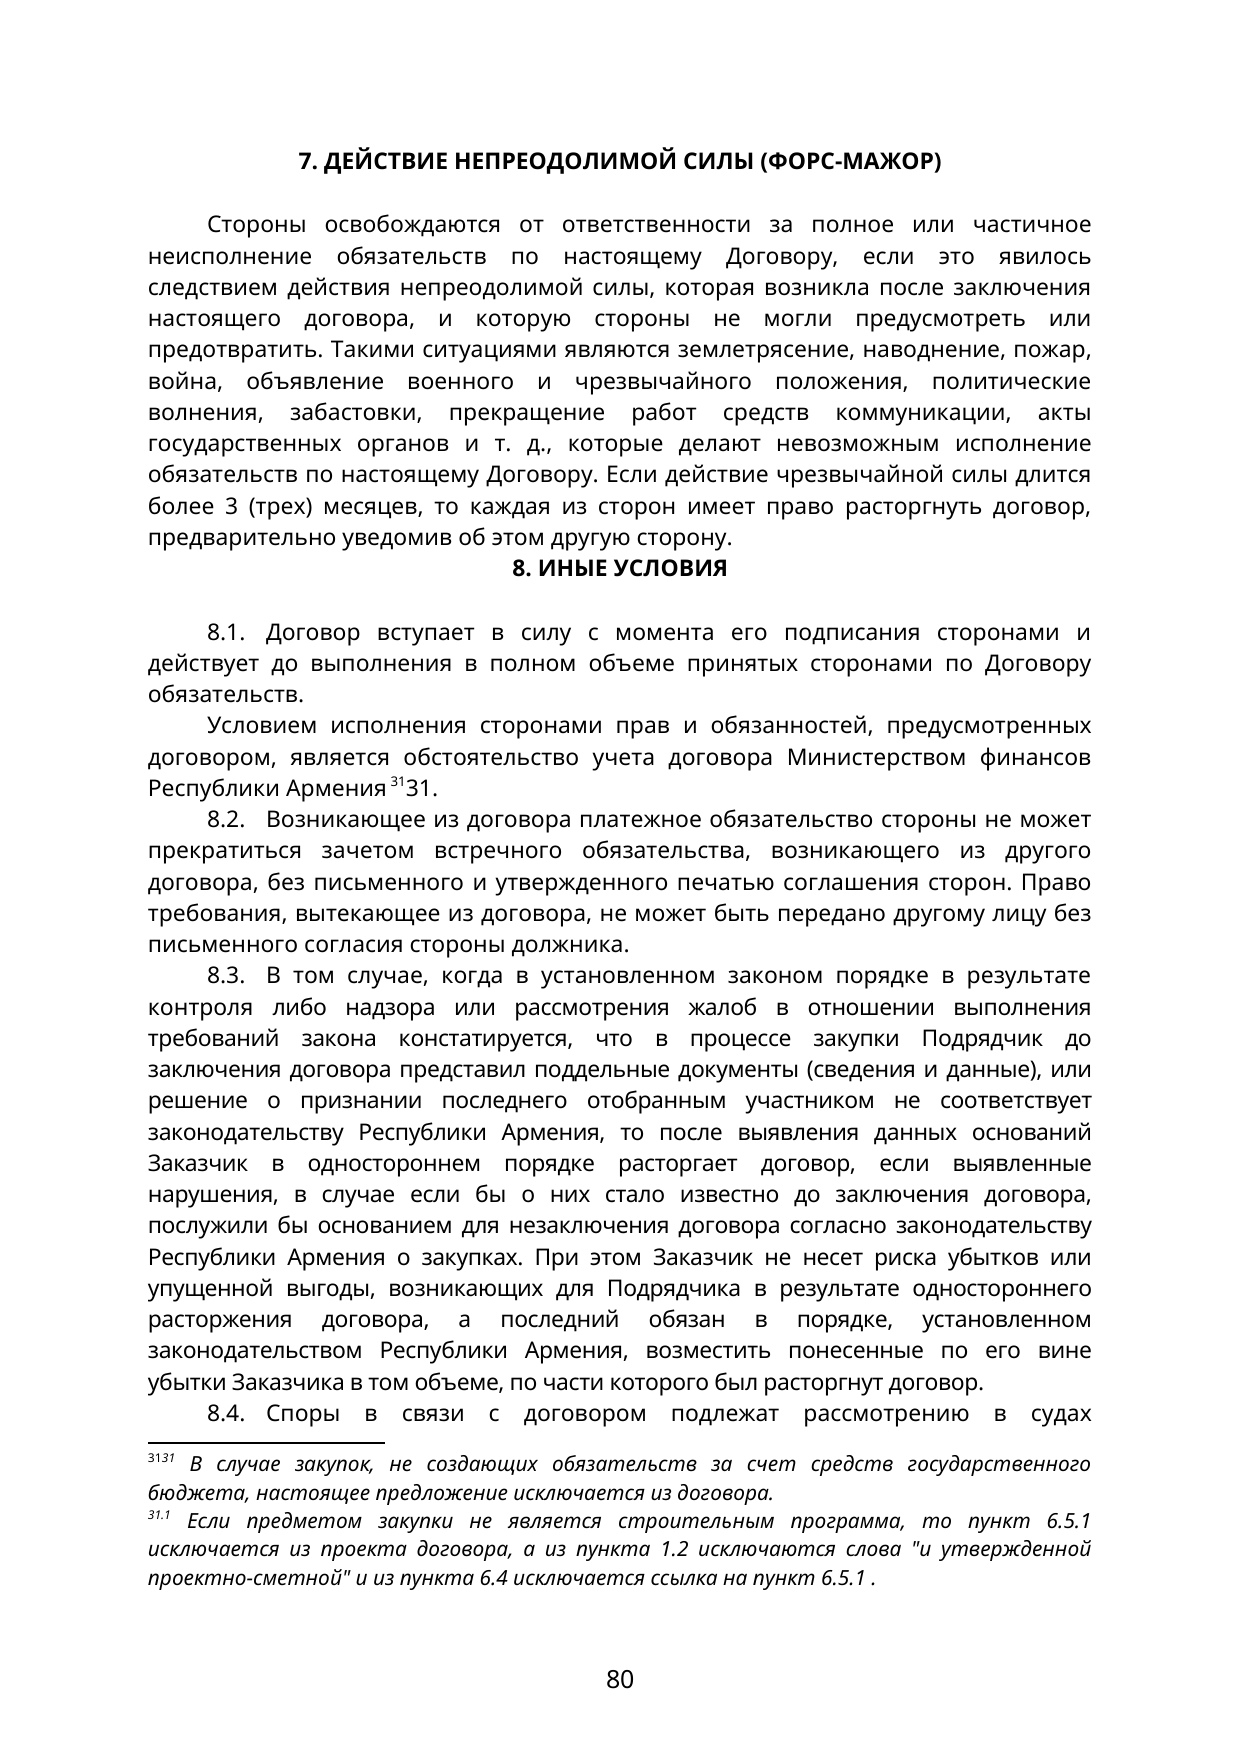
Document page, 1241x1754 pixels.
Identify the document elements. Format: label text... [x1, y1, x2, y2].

text Условием исполнения сторонами прав и обязанностей, предусмотренных договором, является обстоятельство учета договора Министерством финансов Республики Армения 31. [148, 709, 1092, 803]
text 8.1. Договор вступает в силу с момента его подписания сторонами и действует до выполнения в полном объеме принятых сторонами по Договору обязательств. [148, 616, 1092, 709]
text 8. ИНЫЕ УСЛОВИЯ [148, 552, 1092, 583]
text 8.3. В том случае, когда в установленном законом порядке в результате контроля либо надзора или рассмотрения жалоб в отношении выполнения требований закона констатируется, что в процессе закупки Подрядчик до заключения договора представил поддельные документы (сведения и данные), или решение о признании последнего отобранным участником не соответствует законодательству Республики Армения, то после выявления данных оснований Заказчик в одностороннем порядке расторгает договор, если выявленные нарушения, в случае если бы о них стало известно до заключения договора, послужили бы основанием для незаключения договора согласно законодательству Республики Армения о закупках. При этом Заказчик не несет риска убытков или упущенной выгоды, возникающих для Подрядчика в результате одностороннего расторжения договора, а последний обязан в порядке, установленном законодательством Республики Армения, возместить понесенные по его вине убытки Заказчика в том объеме, по части которого был расторгнут договор. [148, 959, 1092, 1397]
text 7. ДЕЙСТВИЕ НЕПРЕОДОЛИМОЙ СИЛЫ (ФОРС-МАЖОР) [148, 145, 1092, 176]
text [148, 1397, 1092, 1428]
text Стороны освобождаются от ответственности за полное или частичное неисполнение обязательств по настоящему Договору, если это явилось следствием действия непреодолимой силы, которая возникла после заключения настоящего договора, и которую стороны не могли предусмотреть или предотвратить. Такими ситуациями являются землетрясение, наводнение, пожар, война, объявление военного и чрезвычайного положения, политические волнения, забастовки, прекращение работ средств коммуникации, акты государственных органов и т. д., которые делают невозможным исполнение обязательств по настоящему Договору. Если действие чрезвычайной силы длится более 3 (трех) месяцев, то каждая из сторон имеет право расторгнуть договор, предварительно уведомив об этом другую сторону. [148, 208, 1092, 552]
text 8.2. Возникающее из договора платежное обязательство стороны не может прекратиться зачетом встречного обязательства, возникающего из другого договора, без письменного и утвержденного печатью соглашения сторон. Право требования, вытекающее из договора, не может быть передано другому лицу без письменного согласия стороны должника. [148, 803, 1092, 959]
